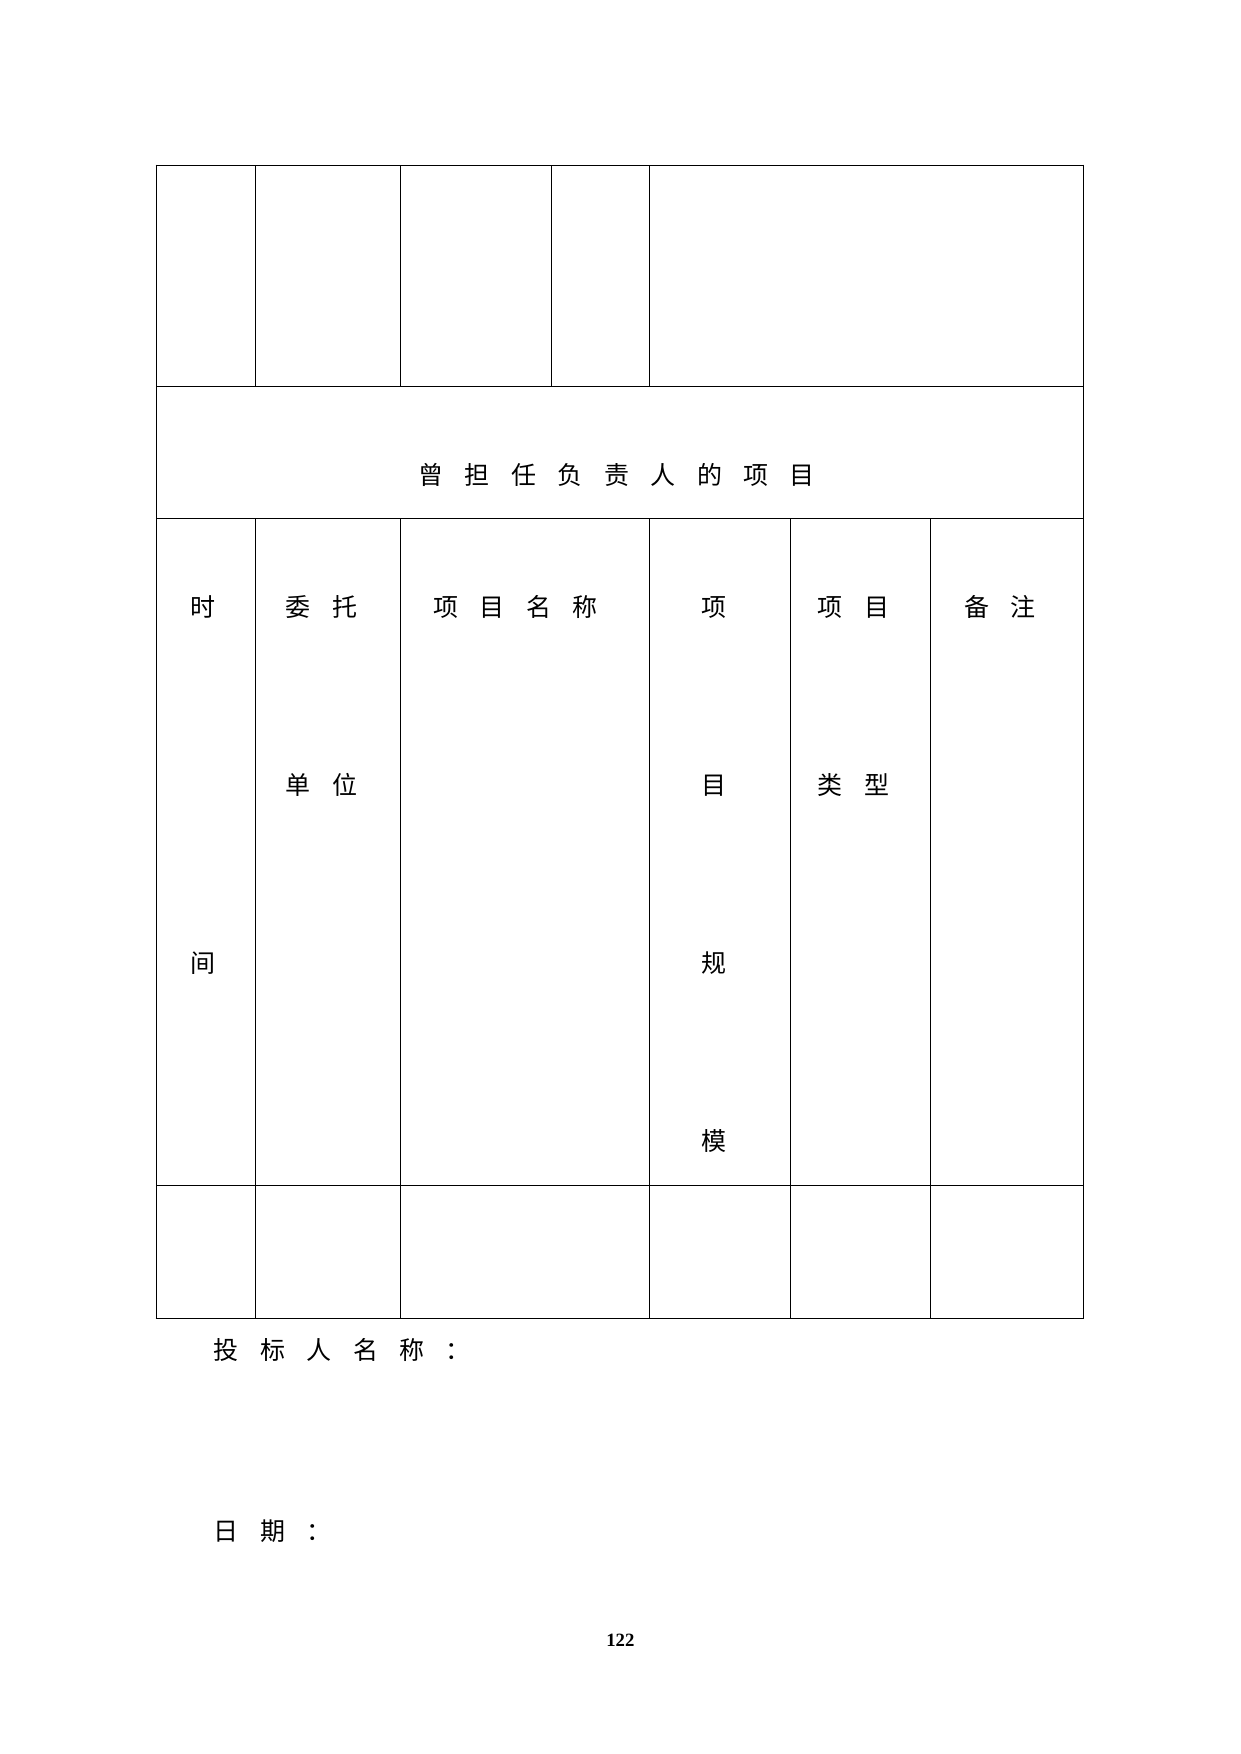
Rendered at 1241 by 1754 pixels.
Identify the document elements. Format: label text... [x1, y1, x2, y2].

table_cell [791, 1186, 930, 1318]
table_cell 项目规模 [650, 519, 790, 1185]
table_cell [931, 1186, 1083, 1318]
table_cell [256, 1186, 400, 1318]
table_cell [157, 166, 255, 386]
table_cell [552, 166, 649, 386]
table_cell [650, 166, 1083, 386]
table_cell 备注 [931, 519, 1083, 1185]
table_cell [256, 166, 400, 386]
table_cell 曾担任负责人的项目 [157, 387, 1083, 518]
table_cell [401, 1186, 649, 1318]
table_cell [157, 1186, 255, 1318]
text 日期： [190, 1440, 1041, 1559]
table_cell [401, 166, 551, 386]
table_cell 项目名称 [401, 519, 649, 1185]
table_cell 项目类型 [791, 519, 930, 1185]
table_cell [650, 1186, 790, 1318]
table_cell 时 间 [157, 519, 255, 1185]
table_cell 委托单位 [256, 519, 400, 1185]
text 投标人名称： [190, 1319, 1041, 1378]
